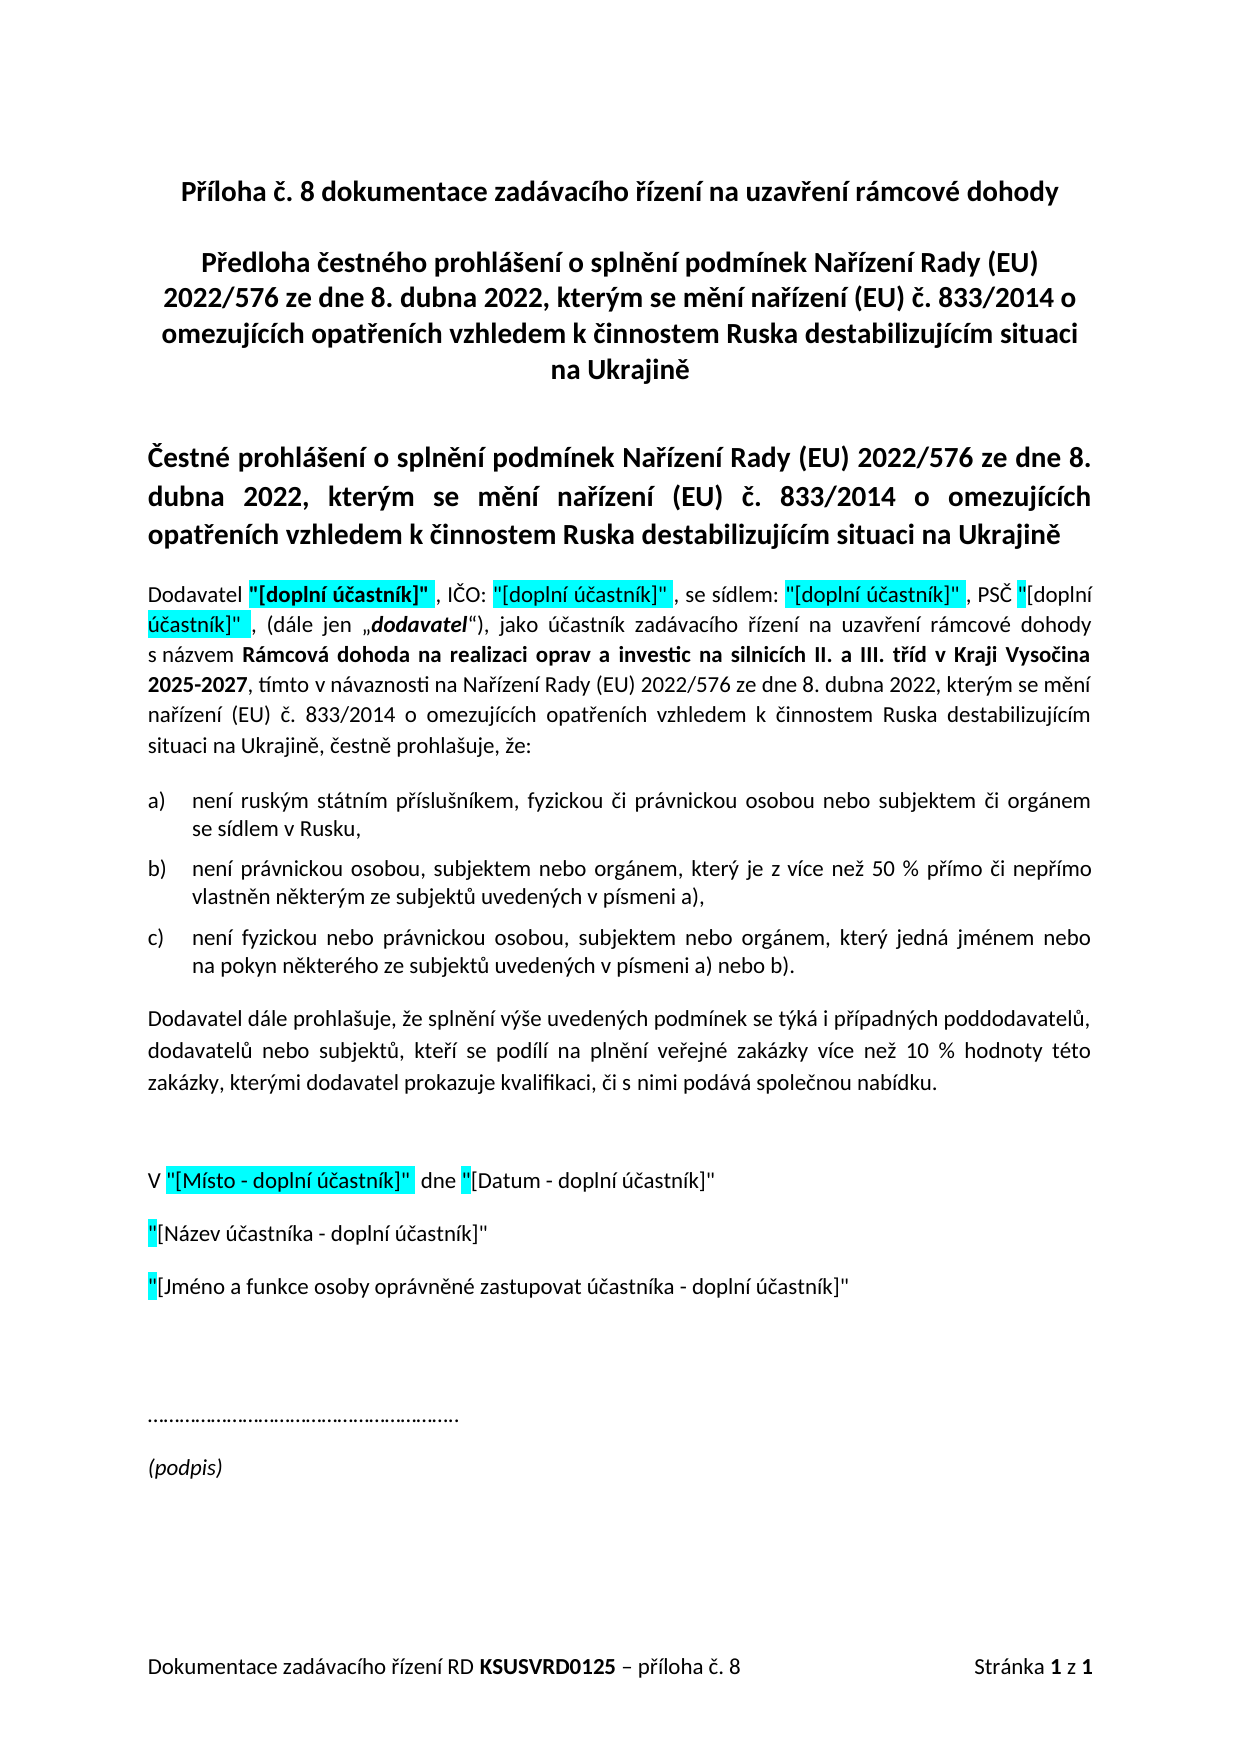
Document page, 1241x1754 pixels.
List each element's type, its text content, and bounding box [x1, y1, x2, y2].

text Dodavatel , IČO: , se sídlem: , PSČ , (dále jen „dodavatel“), jako účastník zadávacího řízení na uzavření rámcové dohody s názvem Rámcová dohoda na realizaci oprav a investic na silnicích II. a III. tříd v Kraji Vysočina 2025-2027, tímto v návaznosti na Nařízení Rady (EU) 2022/576 ze dne 8. dubna 2022, kterým se mění nařízení (EU) č. 833/2014 o omezujících opatřeních vzhledem k činnostem Ruska destabilizujícím situaci na Ukrajině, čestně prohlašuje, že: [148, 580, 1093, 759]
list není právnickou osobou, subjektem nebo orgánem, který je z více než 50 % přímo či nepřímo vlastněn některým ze subjektů uvedených v písmeni a), [148, 854, 1093, 911]
list není ruským státním příslušníkem, fyzickou či právnickou osobou nebo subjektem či orgánem se sídlem v Rusku, [148, 786, 1093, 842]
text V dne [471, 1166, 1093, 1194]
list není fyzickou nebo právnickou osobou, subjektem nebo orgánem, který jedná jménem nebo na pokyn některého ze subjektů uvedených v písmeni a) nebo b). [148, 923, 1093, 979]
text V dne [148, 1166, 166, 1194]
text Předloha čestného prohlášení o splnění podmínek Nařízení Rady (EU) 2022/576 ze dne 8. dubna 2022, kterým se mění nařízení (EU) č. 833/2014 o omezujících opatřeních vzhledem k činnostem Ruska destabilizujícím situaci na Ukrajině [148, 244, 1093, 386]
text Čestné prohlášení o splnění podmínek Nařízení Rady (EU) 2022/576 ze dne 8. dubna 2022, kterým se mění nařízení (EU) č. 833/2014 o omezujících opatřeních vzhledem k činnostem Ruska destabilizujícím situaci na Ukrajině [148, 439, 1093, 552]
text V dne [415, 1166, 461, 1194]
text (podpis) [148, 1453, 1093, 1481]
text ………………………………………………….. [148, 1400, 1093, 1428]
text Příloha č. 8 dokumentace zadávacího řízení na uzavření rámcové dohody [148, 173, 1093, 208]
text Dodavatel dále prohlašuje, že splnění výše uvedených podmínek se týká i případných poddodavatelů, dodavatelů nebo subjektů, kteří se podílí na plnění veřejné zakázky více než 10 % hodnoty této zakázky, kterými dodavatel prokazuje kvalifikaci, či s nimi podává společnou nabídku. [148, 1004, 1093, 1096]
